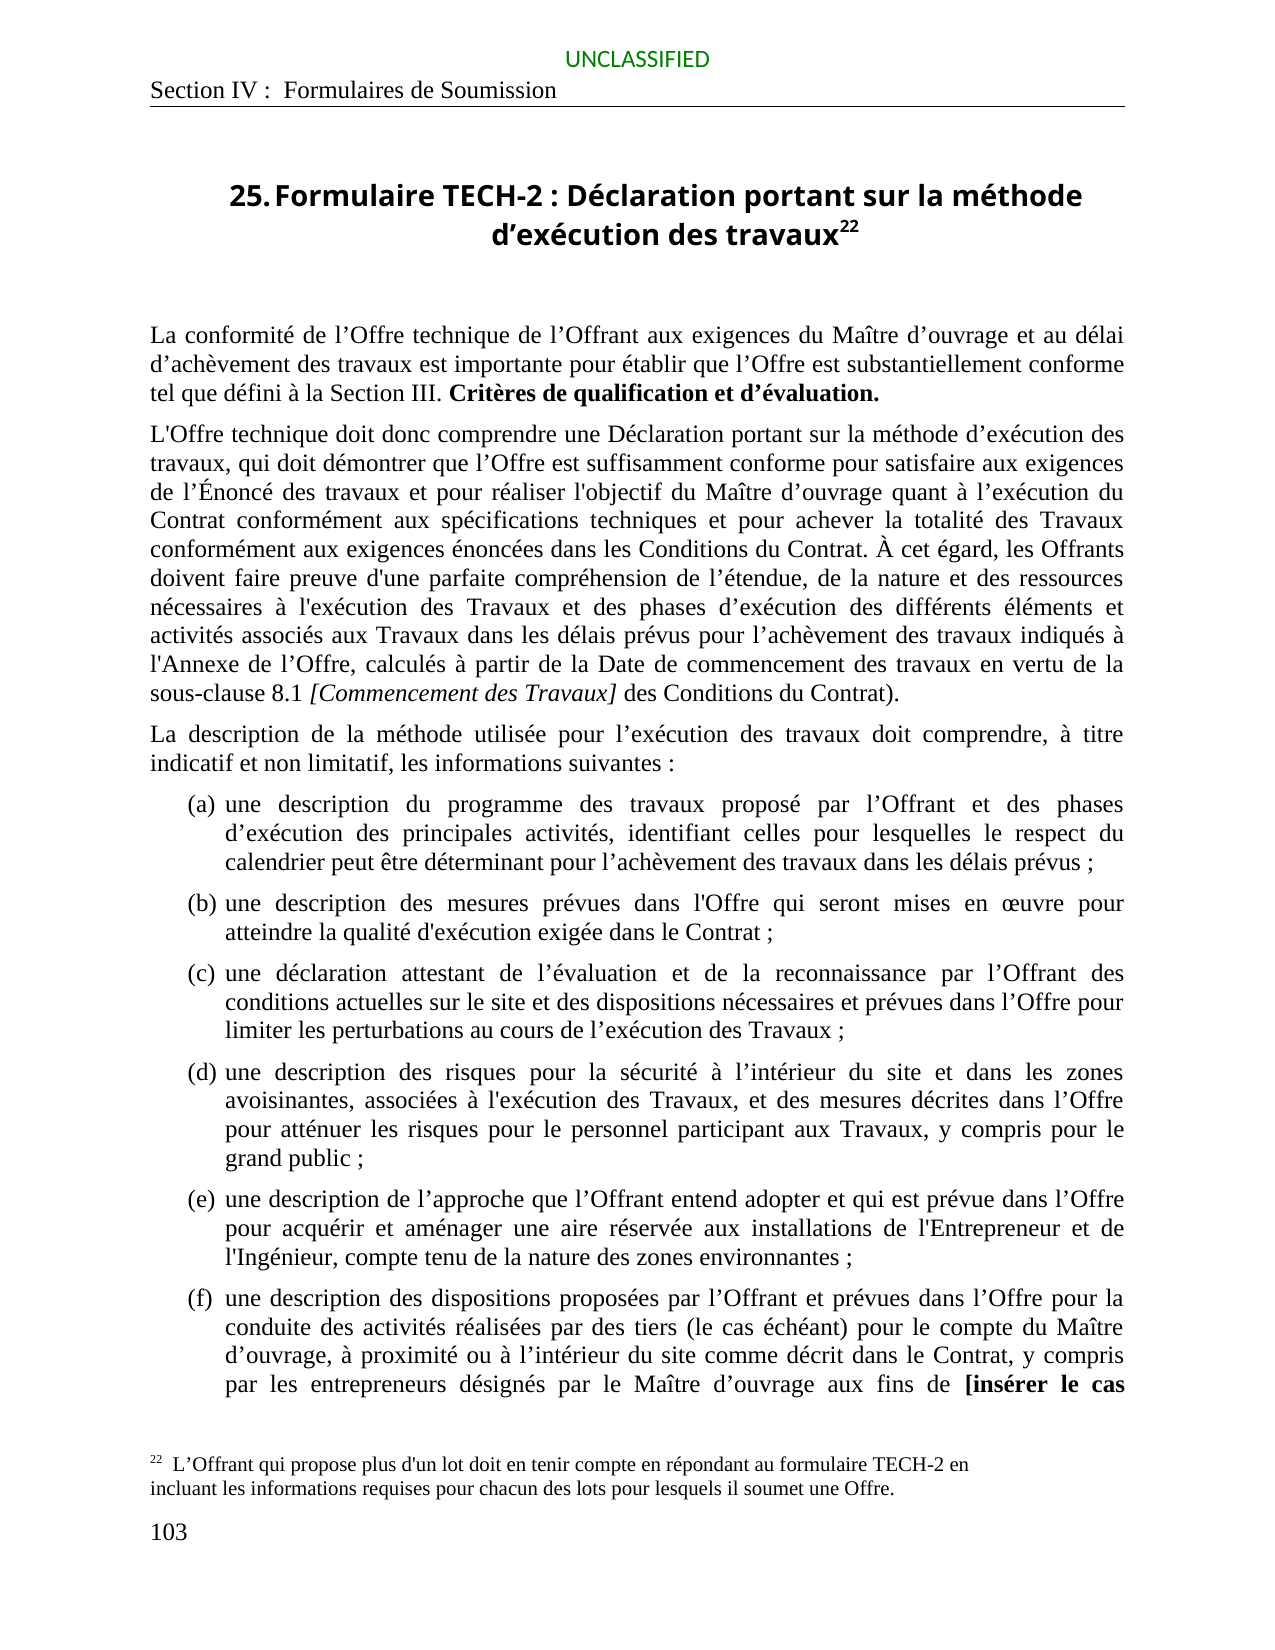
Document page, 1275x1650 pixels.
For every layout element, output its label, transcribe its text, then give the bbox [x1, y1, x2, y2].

text La conformité de l’Offre technique de l’Offrant aux exigences du Maître d’ouvrage et au délai d’achèvement des travaux est importante pour établir que l’Offre est substantiellement conforme tel que défini à la Section III. Critères de qualification et d’évaluation. [150, 321, 1125, 407]
list une description du programme des travaux proposé par l’Offrant et des phases d’exécution des principales activités, identifiant celles pour lesquelles le respect du calendrier peut être déterminant pour l’achèvement des travaux dans les délais prévus ; [187, 789, 1125, 876]
list une description des risques pour la sécurité à l’intérieur du site et dans les zones avoisinantes, associées à l'exécution des Travaux, et des mesures décrites dans l’Offre pour atténuer les risques pour le personnel participant aux Travaux, y compris pour le grand public ; [187, 1057, 1125, 1172]
list une description des mesures prévues dans l'Offre qui seront mises en œuvre pour atteindre la qualité d'exécution exigée dans le Contrat ; [187, 888, 1125, 946]
list une déclaration attestant de l’évaluation et de la reconnaissance par l’Offrant des conditions actuelles sur le site et des dispositions nécessaires et prévues dans l’Offre pour limiter les perturbations au cours de l’exécution des Travaux ; [187, 958, 1125, 1044]
text La description de la méthode utilisée pour l’exécution des travaux doit comprendre, à titre indicatif et non limitatif, les informations suivantes : [150, 719, 1125, 777]
list une description de l’approche que l’Offrant entend adopter et qui est prévue dans l’Offre pour acquérir et aménager une aire réservée aux installations de l'Entrepreneur et de l'Ingénieur, compte tenu de la nature des zones environnantes ; [187, 1184, 1125, 1271]
subtitle Formulaire TECH-2 : Déclaration portant sur la méthode d’exécution des travaux [187, 175, 1125, 254]
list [187, 1283, 1125, 1398]
text L'Offre technique doit donc comprendre une Déclaration portant sur la méthode d’exécution des travaux, qui doit démontrer que l’Offre est suffisamment conforme pour satisfaire aux exigences de l’Énoncé des travaux et pour réaliser l'objectif du Maître d’ouvrage quant à l’exécution du Contrat conformément aux spécifications techniques et pour achever la totalité des Travaux conformément aux exigences énoncées dans les Conditions du Contrat. À cet égard, les Offrants doivent faire preuve d'une parfaite compréhension de l’étendue, de la nature et des ressources nécessaires à l'exécution des Travaux et des phases d’exécution des différents éléments et activités associés aux Travaux dans les délais prévus pour l’achèvement des travaux indiqués à l'Annexe de l’Offre, calculés à partir de la Date de commencement des travaux en vertu de la sous-clause 8.1 [Commencement des Travaux] des Conditions du Contrat). [150, 419, 1125, 707]
